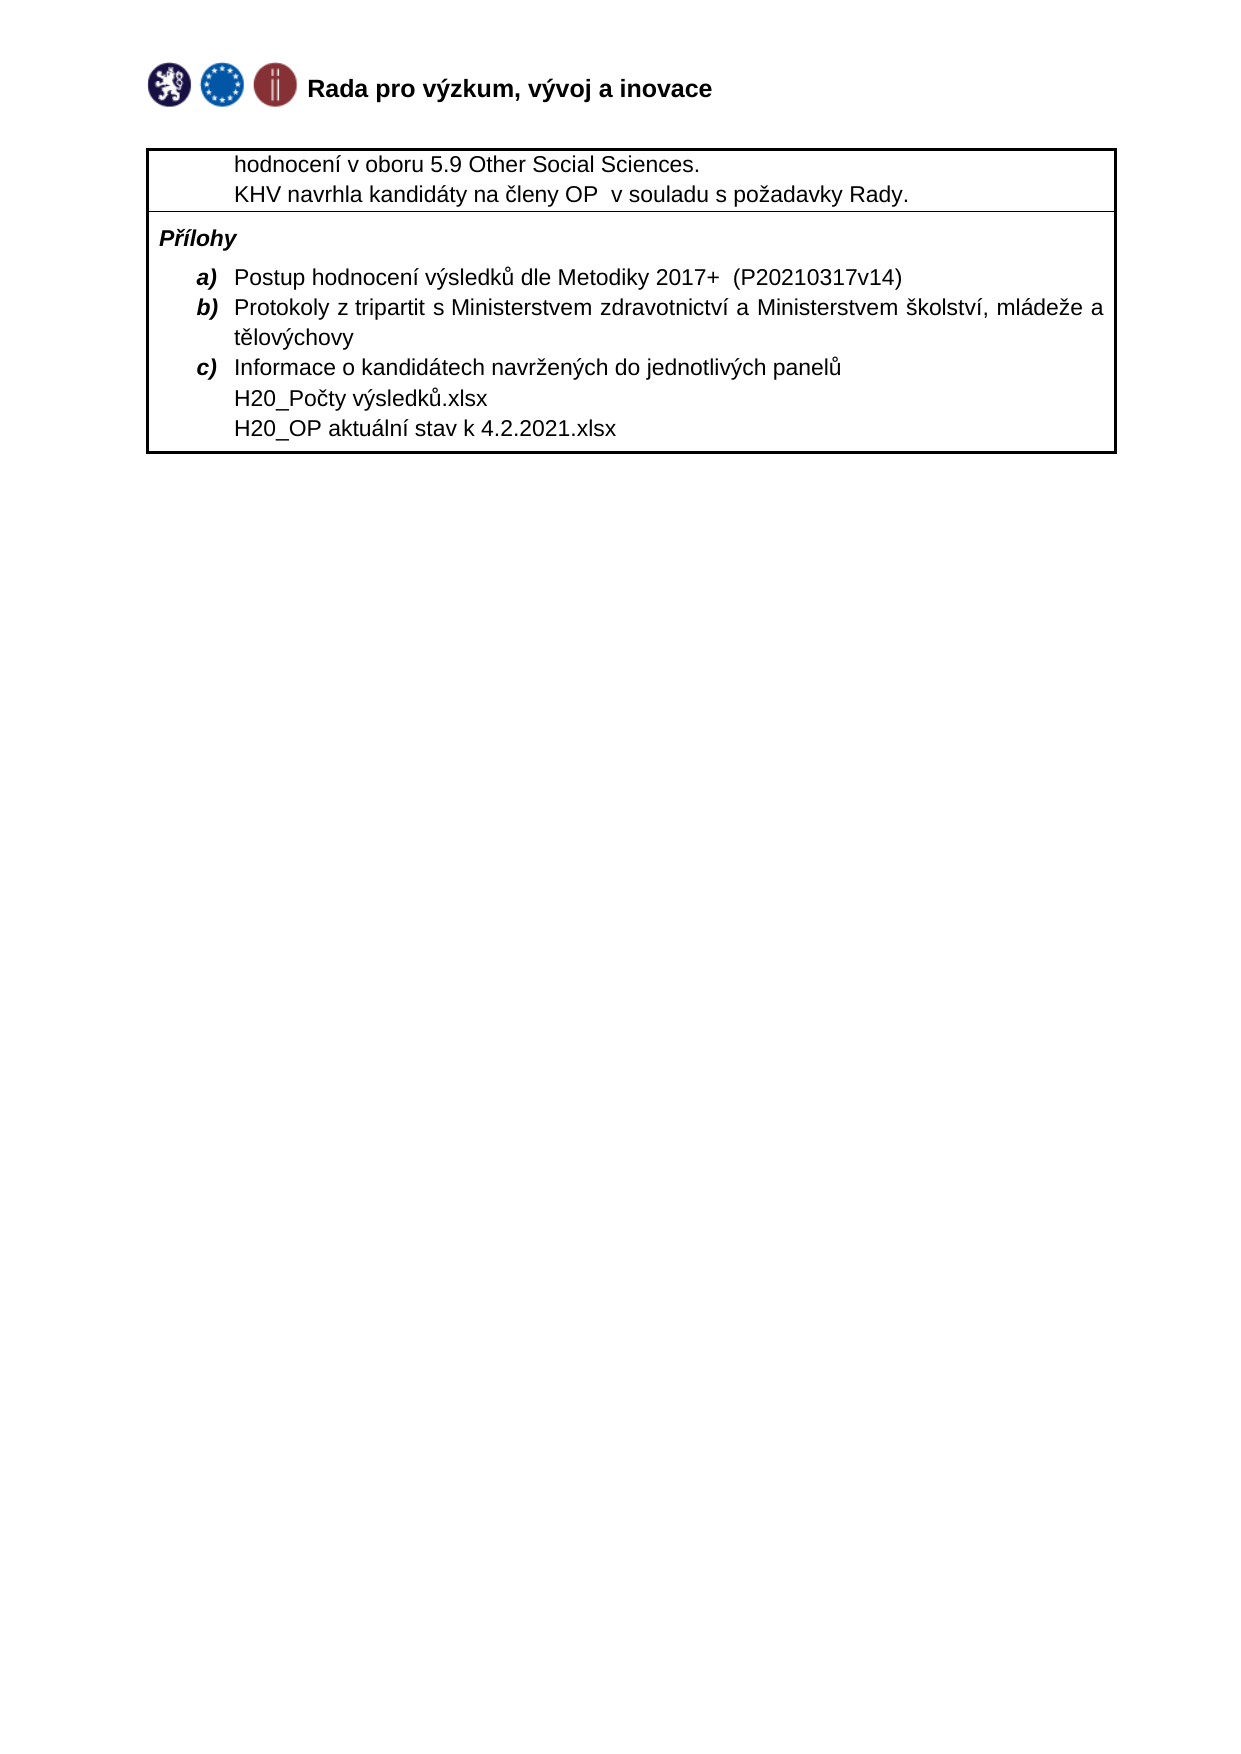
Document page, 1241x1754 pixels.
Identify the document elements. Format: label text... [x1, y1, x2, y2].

table_cell Přílohy Postup hodnocení výsledků dle Metodiky 2017+ (P20210317v14) Protokoly z tripartit s Ministerstvem zdravotnictví a Ministerstvem školství, mládeže a tělovýchovy Informace o kandidátech navržených do jednotlivých panelů H20_Počty výsledků.xlsx H20_OP aktuální stav k 4.2.2021.xlsx [149, 212, 1114, 451]
picture [147, 62, 298, 108]
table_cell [149, 151, 1114, 211]
